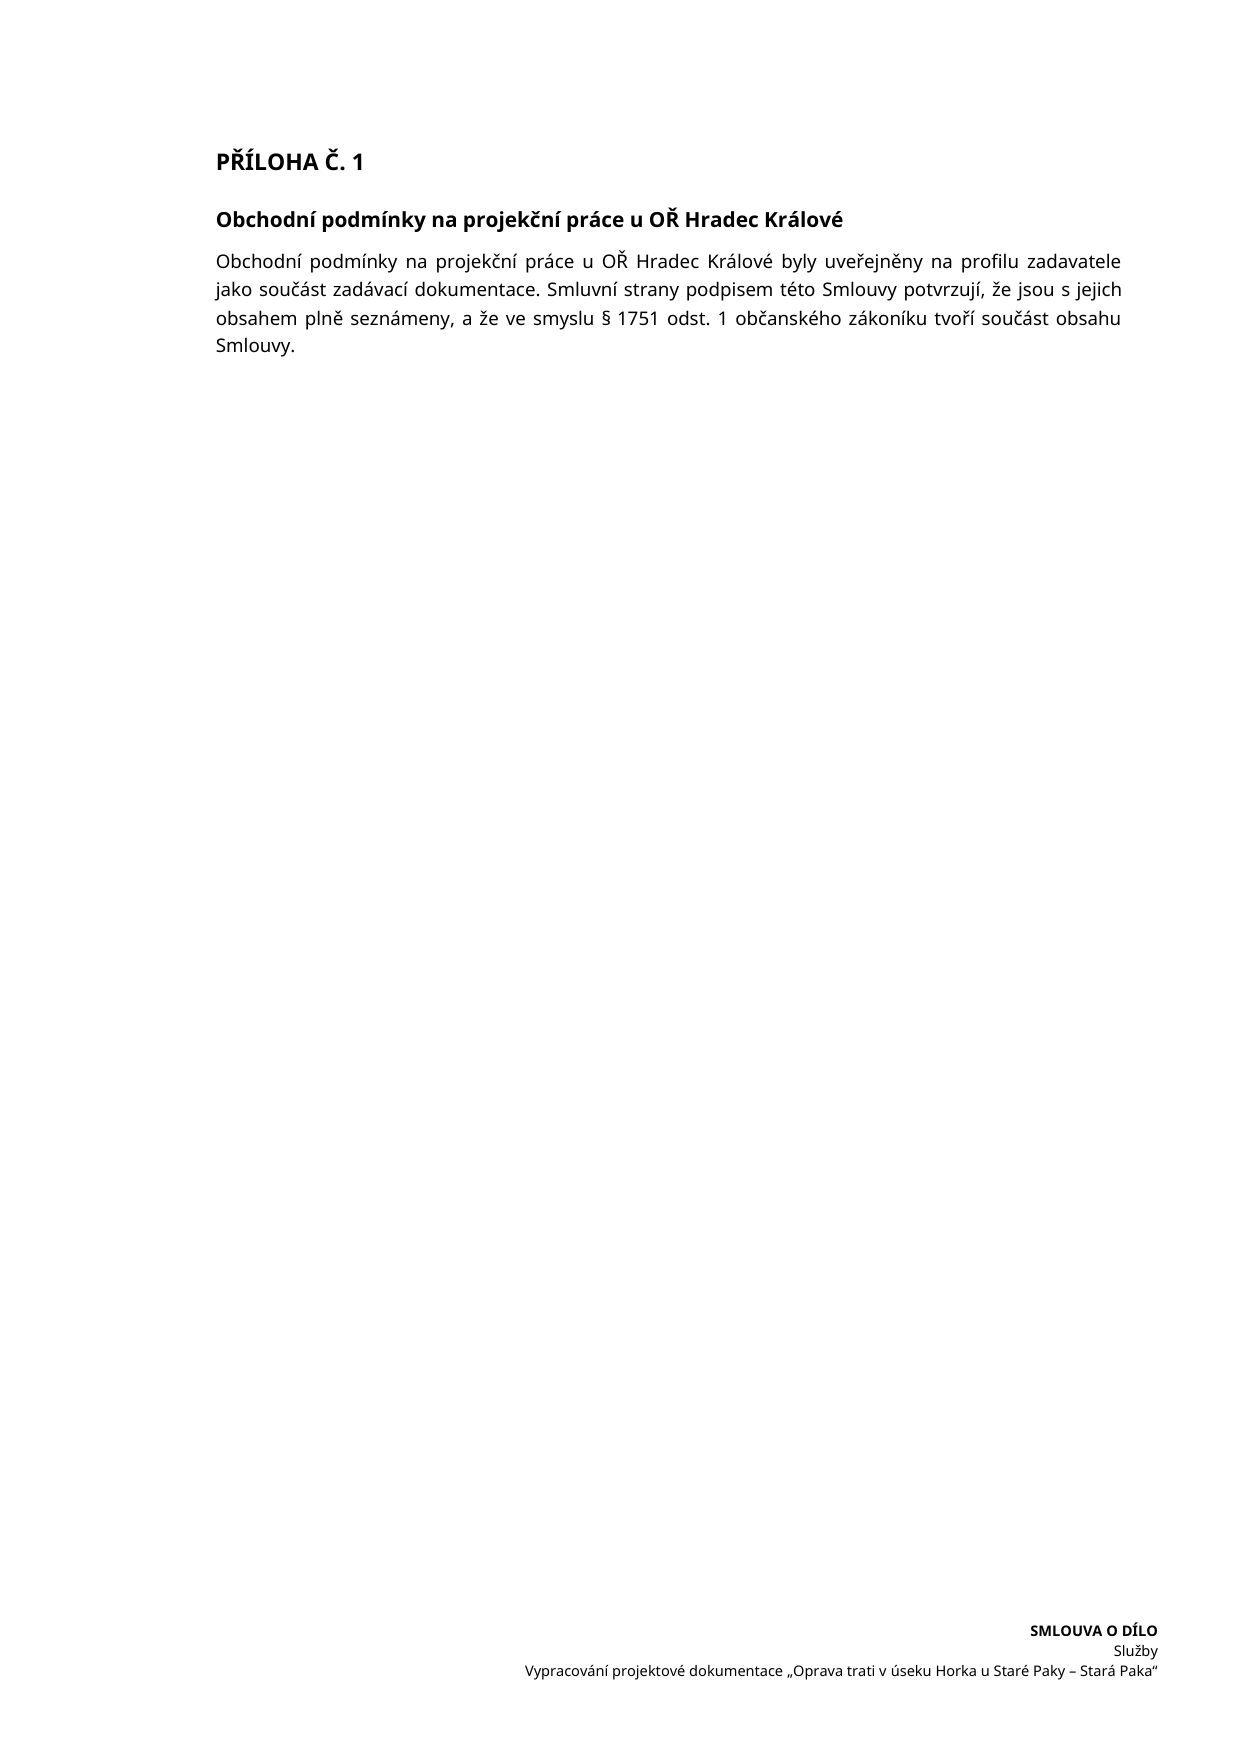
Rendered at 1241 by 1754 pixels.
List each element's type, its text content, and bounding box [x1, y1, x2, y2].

text Příloha č. 1 [216, 146, 1122, 177]
text Obchodní podmínky na projekční práce u OŘ Hradec Králové [216, 205, 1122, 233]
text Obchodní podmínky na projekční práce u OŘ Hradec Králové byly uveřejněny na profilu zadavatele jako součást zadávací dokumentace. Smluvní strany podpisem této Smlouvy potvrzují, že jsou s jejich obsahem plně seznámeny, a že ve smyslu § 1751 odst. 1 občanského zákoníku tvoří součást obsahu Smlouvy. [216, 249, 1122, 358]
